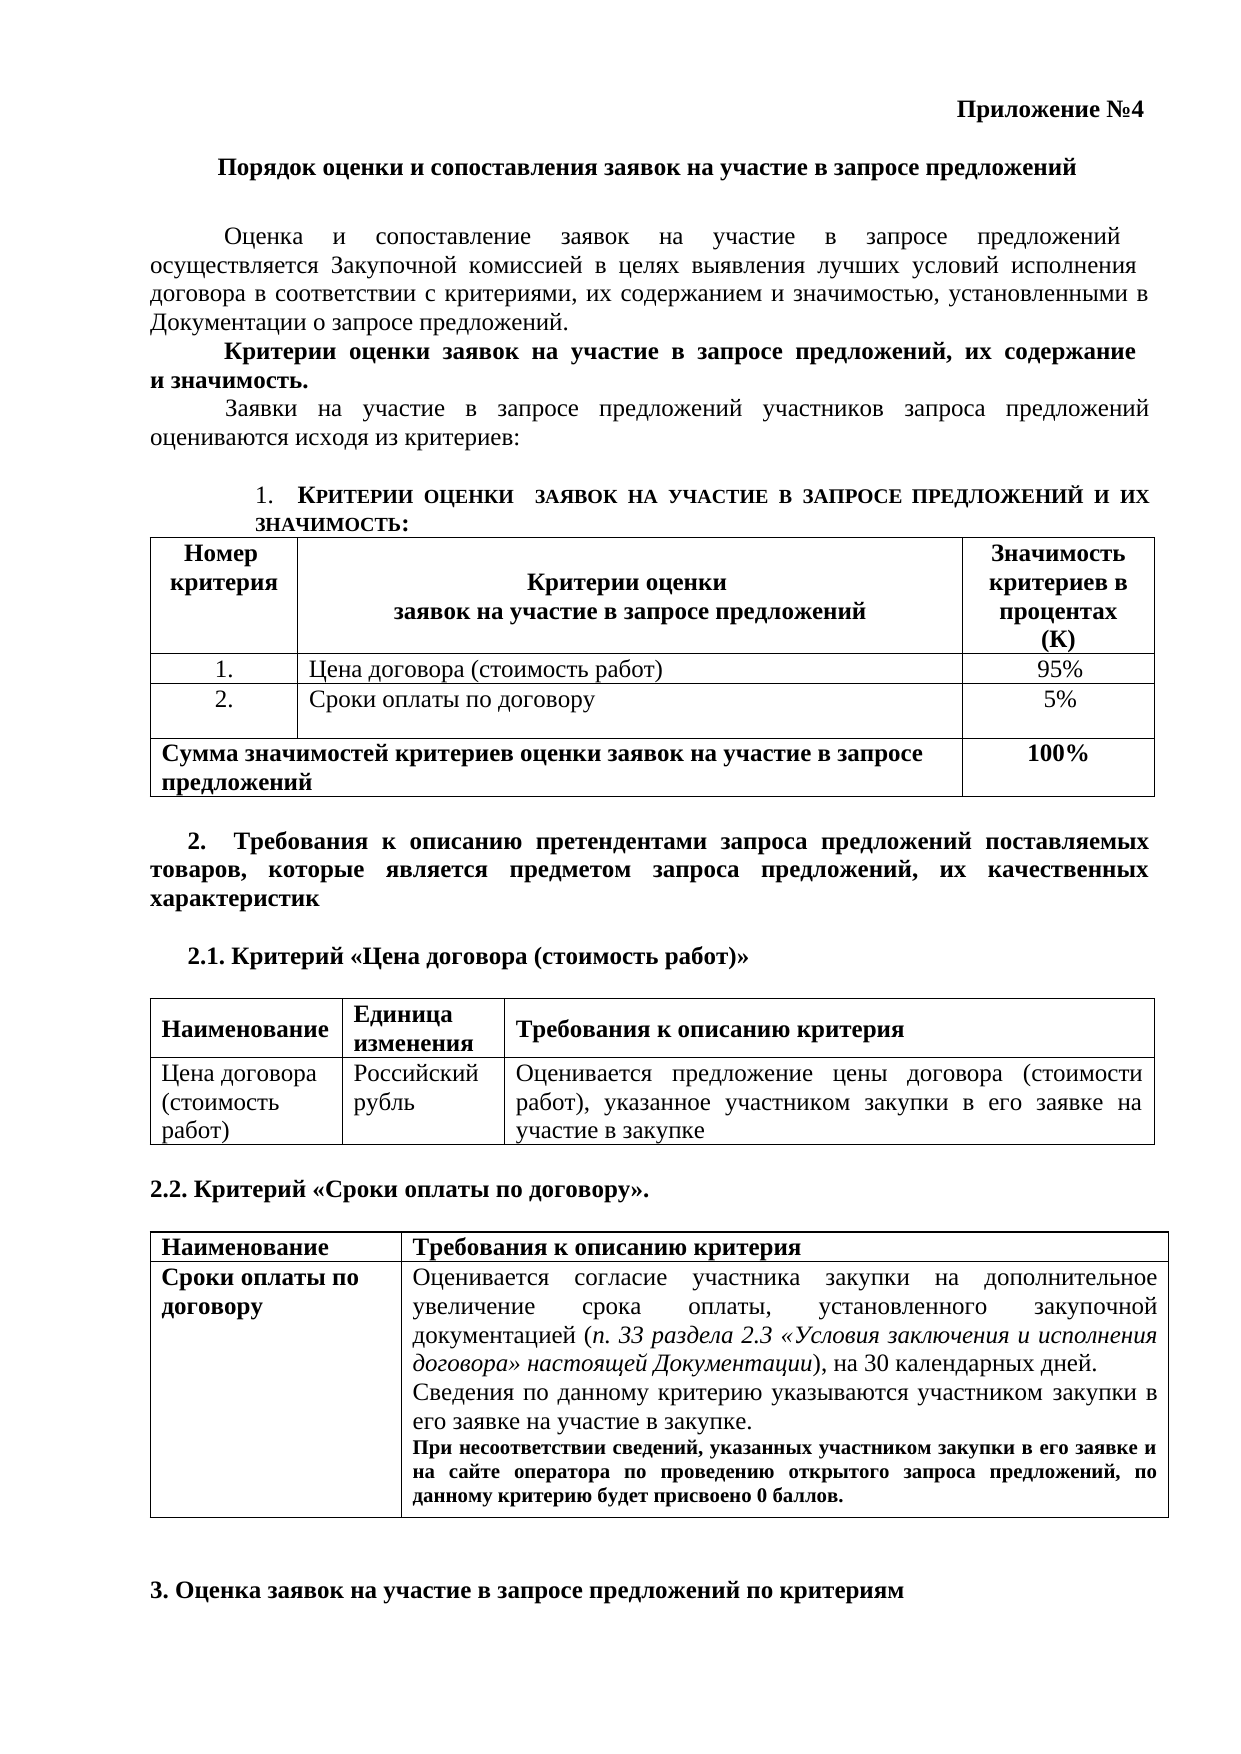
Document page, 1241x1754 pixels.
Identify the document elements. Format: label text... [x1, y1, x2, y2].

table_header Критерии оценки заявок на участие в запросе предложений [298, 538, 962, 653]
table_cell 2. [151, 684, 297, 737]
table_header Единица изменения [343, 999, 504, 1057]
table_cell Оценивается предложение цены договора (стоимости работ), указанное участником закупки в его заявке на участие в закупке [505, 1058, 1154, 1144]
table_header Требования к описанию критерия [505, 999, 1154, 1057]
table_cell 100% [963, 739, 1154, 796]
table_cell Цена договора (стоимость работ) [298, 654, 962, 683]
table_cell Российский рубль [343, 1058, 504, 1144]
text 2. Требования к описанию претендентами запроса предложений поставляемых товаров, которые является предметом запроса предложений, их качественных характеристик [150, 826, 1150, 912]
text 2.2. Критерий «Сроки оплаты по договору». [150, 1174, 1150, 1203]
table_cell Цена договора (стоимость работ) [151, 1058, 342, 1144]
table_header Наименование [151, 999, 342, 1057]
table_cell Сумма значимостей критериев оценки заявок на участие в запросе предложений [151, 739, 962, 796]
table_header Номер критерия [151, 538, 297, 653]
text Критерии оценки заявок на участие в запросе предложений, их содержание и значимость. [150, 336, 1150, 393]
text 2.1. Критерий «Цена договора (стоимость работ)» [187, 941, 1150, 969]
list Критерии оценки заявок на участие в ЗАПРОСЕ ПРЕДЛОЖЕНИЙ и их значимость: [255, 480, 1150, 537]
text Оценка и сопоставление заявок на участие в запросе предложений осуществляется Закупочной комиссией в целях выявления лучших условий исполнения договора в соответствии с критериями, их содержанием и значимостью, установленными в Документации о запросе предложений. [150, 221, 1150, 336]
table_cell 1. [151, 654, 297, 683]
table_header Значимость критериев в процентах (К) [963, 538, 1154, 653]
text Приложение №4 [150, 94, 1144, 123]
table_cell Сроки оплаты по договору [298, 684, 962, 737]
text Порядок оценки и сопоставления заявок на участие в запросе предложений [150, 152, 1144, 181]
table_cell Сроки оплаты по договору [151, 1262, 401, 1517]
table_cell 95% [963, 654, 1154, 683]
table_cell 5% [963, 684, 1154, 737]
table_header Наименование [151, 1233, 401, 1261]
table_header Требования к описанию критерия [402, 1233, 1168, 1261]
subtitle Заявки на участие в запросе предложений участников запроса предложений оцениваются исходя из критериев: [150, 393, 1150, 451]
table_cell Оценивается согласие участника закупки на дополнительное увеличение срока оплаты, установленного закупочной документацией (п. 33 раздела 2.3 «Условия заключения и исполнения договора» настоящей Документации), на 30 календарных дней. Сведения по данному критерию указываются участником закупки в его заявке на участие в закупке. При несоответствии сведений, указанных участником закупки в его заявке и на сайте оператора по проведению открытого запроса предложений, по данному критерию будет присвоено 0 баллов. [402, 1262, 1168, 1517]
text 3. Оценка заявок на участие в запросе предложений по критериям [150, 1575, 1150, 1604]
